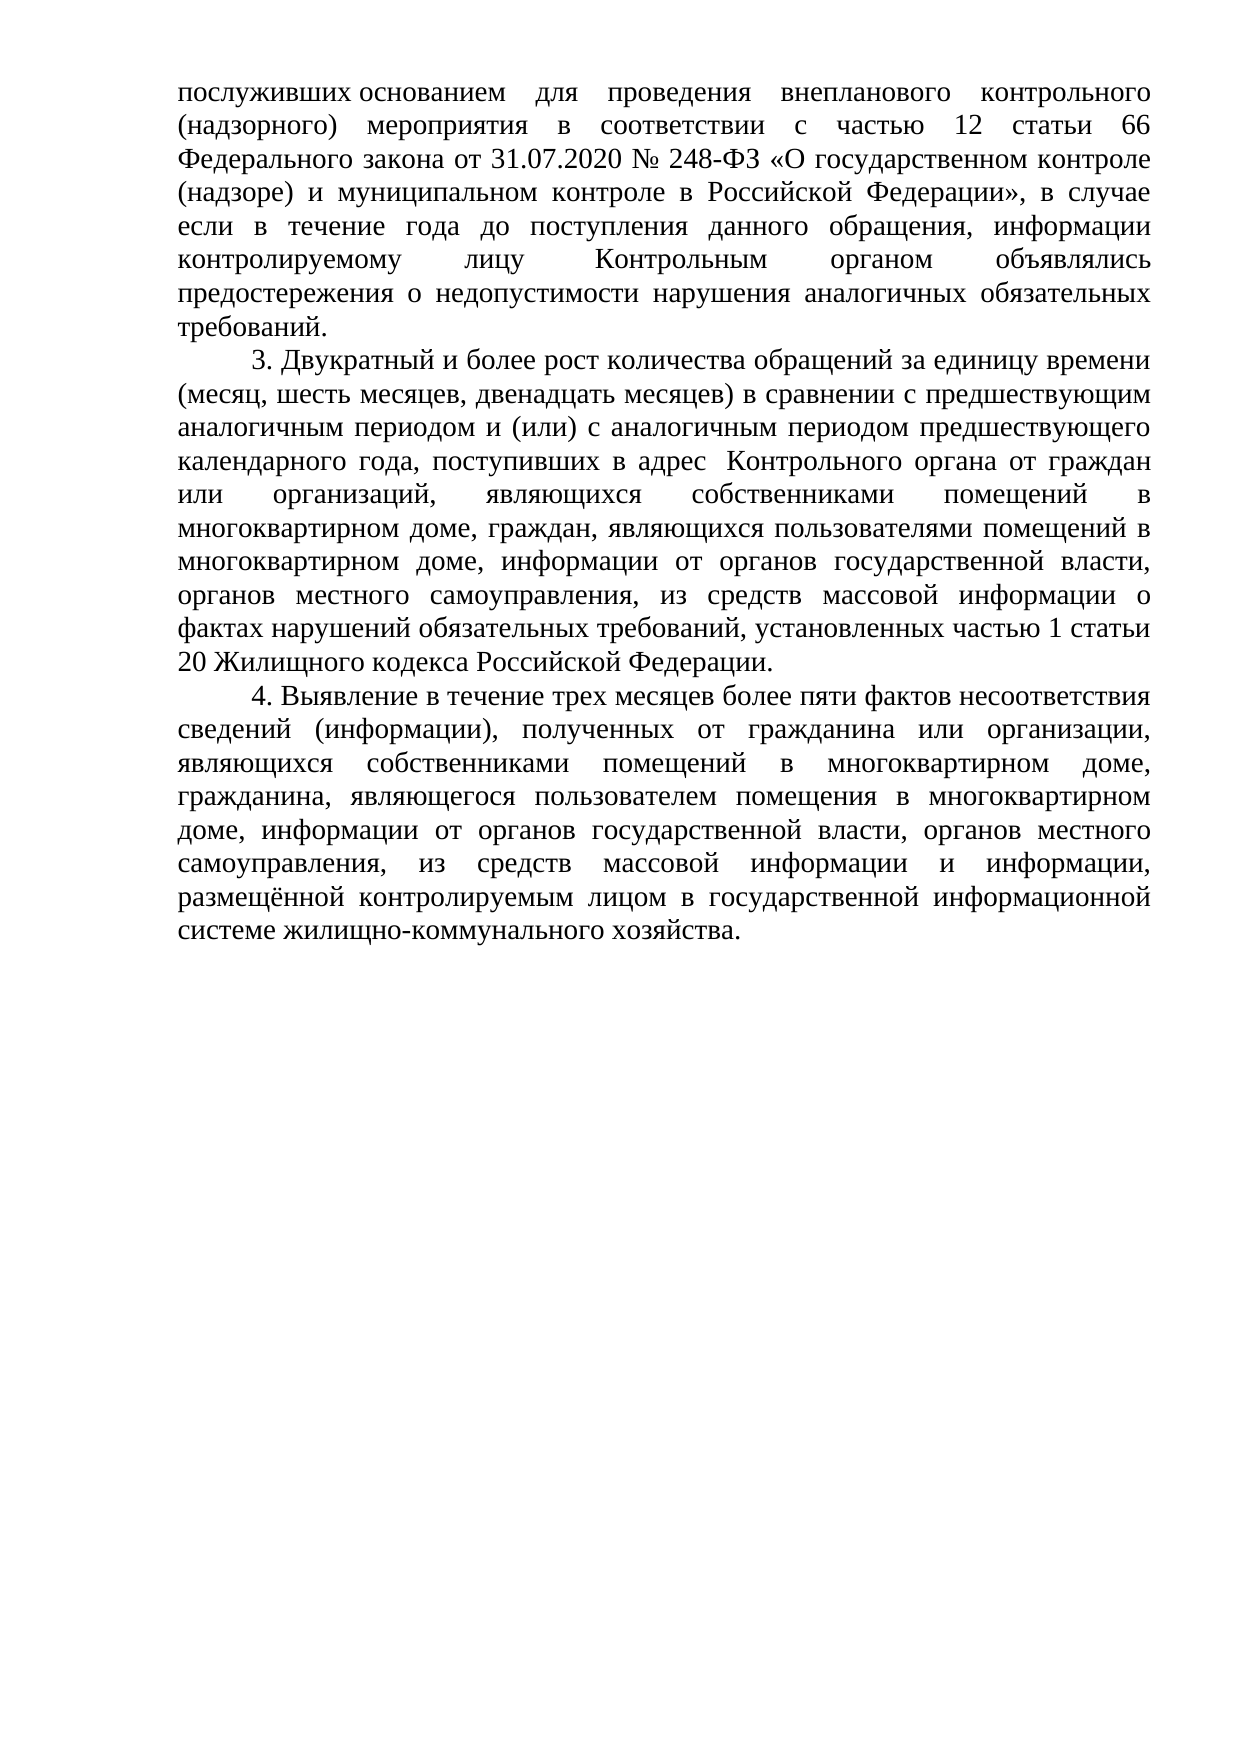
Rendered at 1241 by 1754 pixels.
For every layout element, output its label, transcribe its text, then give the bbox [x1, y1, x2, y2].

text 3. Двукратный и более рост количества обращений за единицу времени (месяц, шесть месяцев, двенадцать месяцев) в сравнении с предшествующим аналогичным периодом и (или) с аналогичным периодом предшествующего календарного года, поступивших в адрес Контрольного органа от граждан или организаций, являющихся собственниками помещений в многоквартирном доме, граждан, являющихся пользователями помещений в многоквартирном доме, информации от органов государственной власти, органов местного самоуправления, из средств массовой информации о фактах нарушений обязательных требований, установленных частью 1 статьи 20 Жилищного кодекса Российской Федерации. [177, 342, 1152, 678]
text 4. Выявление в течение трех месяцев более пяти фактов несоответствия сведений (информации), полученных от гражданина или организации, являющихся собственниками помещений в многоквартирном доме, гражданина, являющегося пользователем помещения в многоквартирном доме, информации от органов государственной власти, органов местного самоуправления, из средств массовой информации и информации, размещённой контролируемым лицом в государственной информационной системе жилищно-коммунального хозяйства. [177, 678, 1152, 946]
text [177, 74, 1152, 342]
